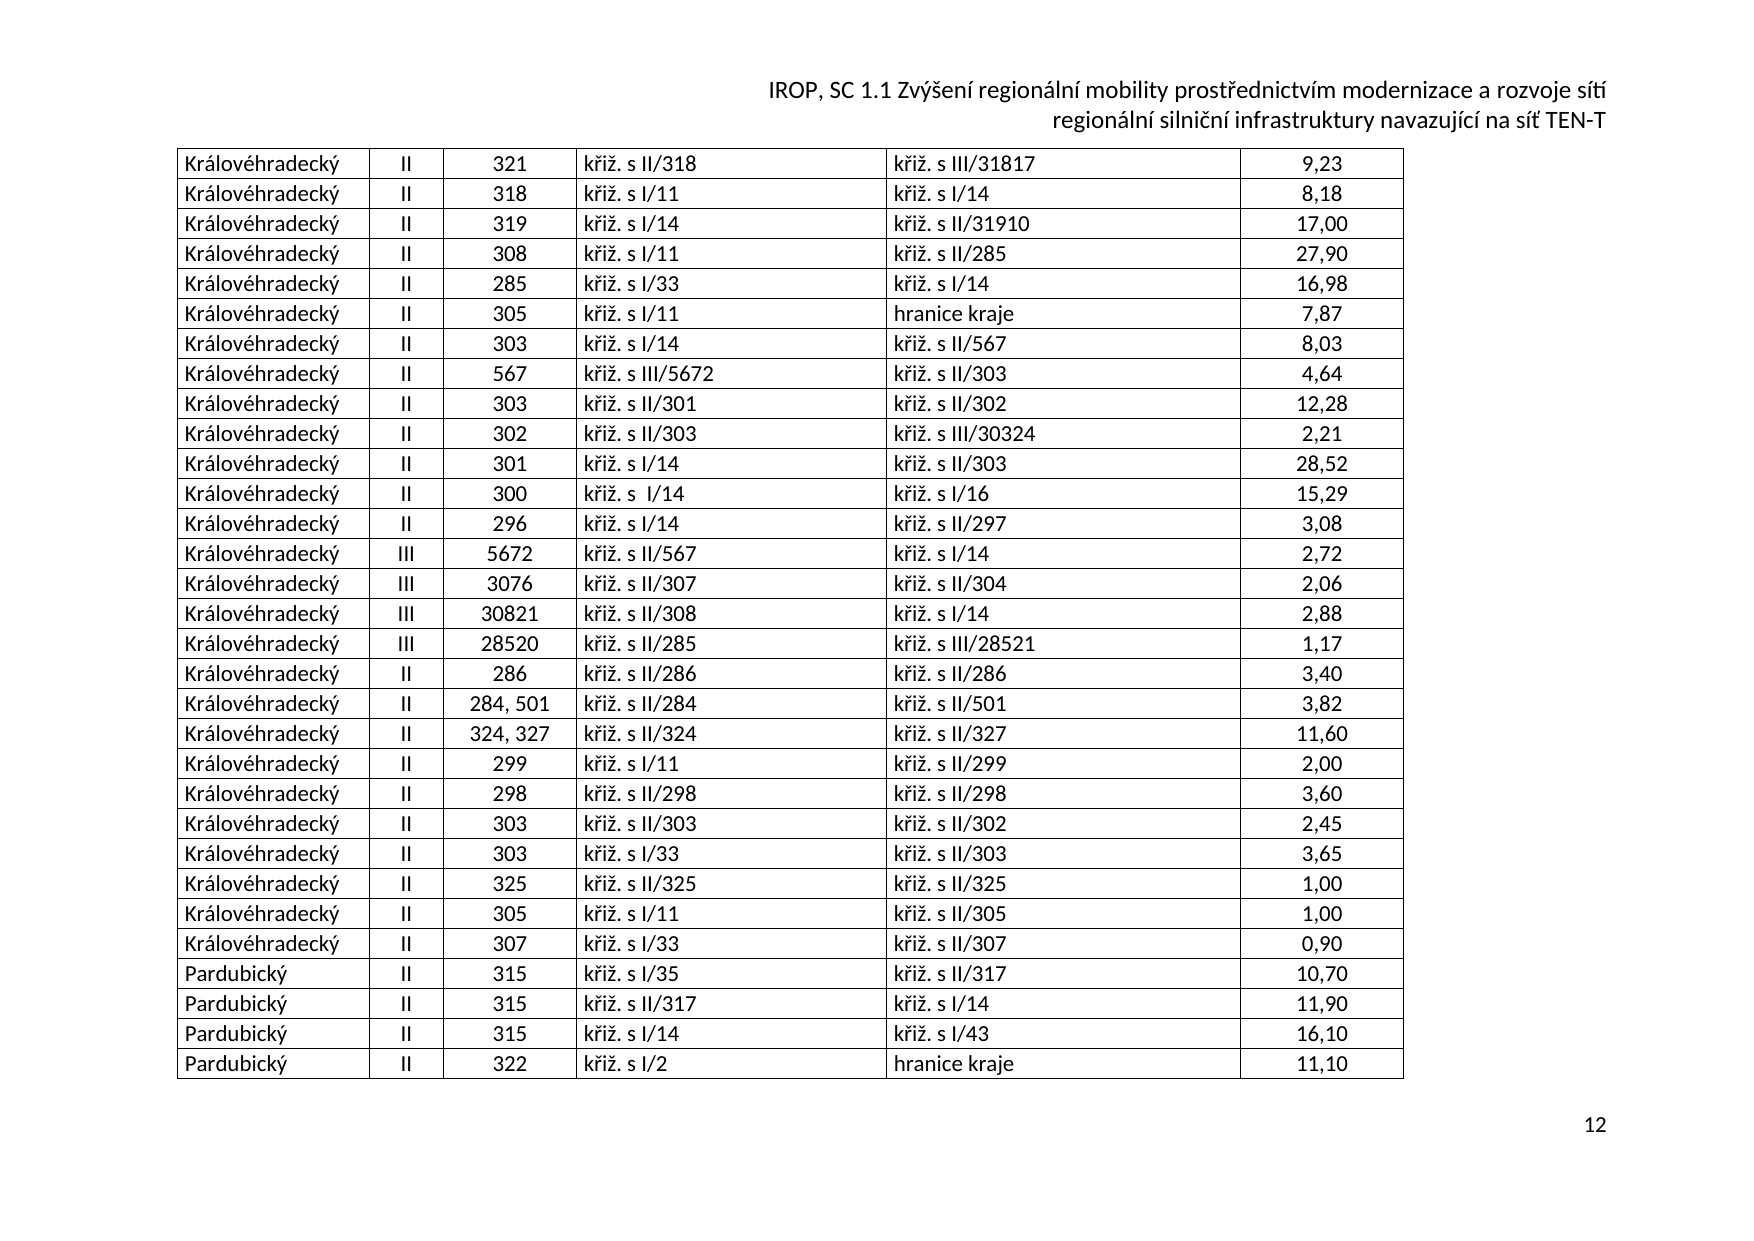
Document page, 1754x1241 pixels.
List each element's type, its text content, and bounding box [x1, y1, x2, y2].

table_cell 2,21 [1241, 419, 1403, 448]
table_cell Královéhradecký [178, 149, 369, 178]
table_cell II [370, 209, 443, 238]
table_cell Královéhradecký [178, 539, 369, 568]
table_cell křiž. s I/14 [887, 539, 1240, 568]
table_cell Královéhradecký [178, 509, 369, 538]
table_cell 1,00 [1241, 869, 1403, 898]
table_cell 303 [444, 389, 576, 418]
table_cell 27,90 [1241, 239, 1403, 268]
table_cell křiž. s II/31910 [887, 209, 1240, 238]
table_cell 319 [444, 209, 576, 238]
table_cell 307 [444, 929, 576, 958]
table_cell Královéhradecký [178, 899, 369, 928]
table_cell 1,17 [1241, 629, 1403, 658]
table_cell II [370, 389, 443, 418]
table_cell křiž. s II/301 [577, 389, 886, 418]
table_cell II [370, 149, 443, 178]
table_cell Královéhradecký [178, 689, 369, 718]
table_cell 3,82 [1241, 689, 1403, 718]
table_cell 3,65 [1241, 839, 1403, 868]
table_cell II [370, 479, 443, 508]
table_cell křiž. s I/33 [577, 839, 886, 868]
table_cell křiž. s II/325 [887, 869, 1240, 898]
table_cell křiž. s II/303 [577, 419, 886, 448]
table_cell křiž. s II/327 [887, 719, 1240, 748]
table_cell křiž. s II/286 [577, 659, 886, 688]
table_cell křiž. s II/324 [577, 719, 886, 748]
table_cell 1,00 [1241, 899, 1403, 928]
table_cell 285 [444, 269, 576, 298]
table_cell Královéhradecký [178, 659, 369, 688]
table_cell 3,08 [1241, 509, 1403, 538]
table_cell 28520 [444, 629, 576, 658]
table_cell 17,00 [1241, 209, 1403, 238]
table_cell 2,88 [1241, 599, 1403, 628]
table_cell křiž. s I/33 [577, 929, 886, 958]
table_cell Královéhradecký [178, 329, 369, 358]
table_cell křiž. s II/285 [887, 239, 1240, 268]
table_cell III [370, 539, 443, 568]
table_cell 322 [444, 1049, 576, 1078]
table_cell 9,23 [1241, 149, 1403, 178]
table_cell Pardubický [178, 1019, 369, 1048]
table_cell II [370, 659, 443, 688]
table_cell Královéhradecký [178, 629, 369, 658]
table_cell 567 [444, 359, 576, 388]
table_cell 10,70 [1241, 959, 1403, 988]
table_cell Královéhradecký [178, 299, 369, 328]
table_cell křiž. s I/11 [577, 899, 886, 928]
table_cell II [370, 239, 443, 268]
table_cell 305 [444, 899, 576, 928]
table_cell II [370, 269, 443, 298]
table_cell křiž. s I/2 [577, 1049, 886, 1078]
table_cell 305 [444, 299, 576, 328]
table_cell křiž. s II/303 [887, 449, 1240, 478]
table_cell Královéhradecký [178, 599, 369, 628]
table_cell Pardubický [178, 989, 369, 1018]
table_cell křiž. s I/11 [577, 179, 886, 208]
table_cell křiž. s II/305 [887, 899, 1240, 928]
table_cell 302 [444, 419, 576, 448]
table_cell II [370, 839, 443, 868]
table_cell křiž. s II/297 [887, 509, 1240, 538]
table_cell II [370, 959, 443, 988]
table_cell II [370, 449, 443, 478]
table_cell 286 [444, 659, 576, 688]
table_cell křiž. s II/284 [577, 689, 886, 718]
table_cell křiž. s II/303 [887, 359, 1240, 388]
table_cell II [370, 179, 443, 208]
table_cell II [370, 779, 443, 808]
table_cell křiž. s II/567 [887, 329, 1240, 358]
table_cell křiž. s I/14 [577, 449, 886, 478]
table_cell 11,10 [1241, 1049, 1403, 1078]
table_cell Královéhradecký [178, 479, 369, 508]
table_cell křiž. s II/302 [887, 809, 1240, 838]
table_cell křiž. s I/14 [887, 989, 1240, 1018]
table_cell 2,06 [1241, 569, 1403, 598]
table_cell křiž. s II/318 [577, 149, 886, 178]
table_cell 8,03 [1241, 329, 1403, 358]
table_cell křiž. s II/299 [887, 749, 1240, 778]
table_cell II [370, 809, 443, 838]
table_cell Královéhradecký [178, 869, 369, 898]
table_cell III [370, 569, 443, 598]
table_cell 3,60 [1241, 779, 1403, 808]
table_cell II [370, 1019, 443, 1048]
table_cell křiž. s II/325 [577, 869, 886, 898]
table_cell křiž. s I/14 [887, 179, 1240, 208]
table_cell II [370, 359, 443, 388]
table_cell 324, 327 [444, 719, 576, 748]
table_cell Královéhradecký [178, 749, 369, 778]
table_cell 30821 [444, 599, 576, 628]
table_cell křiž. s I/11 [577, 239, 886, 268]
table_cell 11,90 [1241, 989, 1403, 1018]
table_cell 4,64 [1241, 359, 1403, 388]
table_cell Královéhradecký [178, 269, 369, 298]
table_cell 325 [444, 869, 576, 898]
table_cell křiž. s II/567 [577, 539, 886, 568]
table_cell 2,00 [1241, 749, 1403, 778]
table_cell 301 [444, 449, 576, 478]
table_cell křiž. s I/14 [887, 599, 1240, 628]
table_cell 3,40 [1241, 659, 1403, 688]
table_cell II [370, 869, 443, 898]
table_cell 303 [444, 809, 576, 838]
table_cell II [370, 989, 443, 1018]
table_cell křiž. s I/43 [887, 1019, 1240, 1048]
table_cell křiž. s II/501 [887, 689, 1240, 718]
table_cell 2,72 [1241, 539, 1403, 568]
table_cell Královéhradecký [178, 359, 369, 388]
table_cell II [370, 719, 443, 748]
table_cell 299 [444, 749, 576, 778]
table_cell 12,28 [1241, 389, 1403, 418]
table_cell křiž. s I/11 [577, 299, 886, 328]
table_cell 16,10 [1241, 1019, 1403, 1048]
table_cell III [370, 629, 443, 658]
table_cell 284, 501 [444, 689, 576, 718]
table_cell III [370, 599, 443, 628]
table_cell křiž. s II/303 [577, 809, 886, 838]
table_cell hranice kraje [887, 1049, 1240, 1078]
table_cell křiž. s I/14 [577, 209, 886, 238]
table_cell Královéhradecký [178, 419, 369, 448]
table_cell křiž. s II/317 [577, 989, 886, 1018]
table_cell křiž. s III/5672 [577, 359, 886, 388]
table_cell Pardubický [178, 1049, 369, 1078]
table_cell křiž. s II/285 [577, 629, 886, 658]
table_cell Královéhradecký [178, 929, 369, 958]
table_cell křiž. s II/286 [887, 659, 1240, 688]
table_cell křiž. s II/298 [887, 779, 1240, 808]
table_cell křiž. s I/33 [577, 269, 886, 298]
table_cell křiž. s III/30324 [887, 419, 1240, 448]
table_cell 303 [444, 839, 576, 868]
table_cell křiž. s II/304 [887, 569, 1240, 598]
table_cell Královéhradecký [178, 779, 369, 808]
table_cell II [370, 899, 443, 928]
table_cell 300 [444, 479, 576, 508]
table_cell II [370, 299, 443, 328]
table_cell křiž. s I/14 [577, 1019, 886, 1048]
table_cell křiž. s I/14 [577, 329, 886, 358]
table_cell II [370, 1049, 443, 1078]
table_cell 308 [444, 239, 576, 268]
table_cell II [370, 509, 443, 538]
table_cell křiž. s II/298 [577, 779, 886, 808]
table_cell 315 [444, 959, 576, 988]
table_cell 5672 [444, 539, 576, 568]
table_cell Královéhradecký [178, 389, 369, 418]
table_cell Královéhradecký [178, 179, 369, 208]
table_cell křiž. s III/31817 [887, 149, 1240, 178]
table_cell Královéhradecký [178, 449, 369, 478]
table_cell hranice kraje [887, 299, 1240, 328]
table_cell křiž. s II/317 [887, 959, 1240, 988]
table_cell křiž. s II/308 [577, 599, 886, 628]
table_cell 11,60 [1241, 719, 1403, 748]
table_cell křiž. s I/14 [577, 479, 886, 508]
table_cell křiž. s I/11 [577, 749, 886, 778]
table_cell 318 [444, 179, 576, 208]
table_cell II [370, 419, 443, 448]
table_cell křiž. s II/307 [577, 569, 886, 598]
table_cell 303 [444, 329, 576, 358]
table_cell křiž. s I/16 [887, 479, 1240, 508]
table_cell Královéhradecký [178, 239, 369, 268]
table_cell křiž. s I/14 [577, 509, 886, 538]
table_cell křiž. s I/35 [577, 959, 886, 988]
table_cell II [370, 749, 443, 778]
table_cell Královéhradecký [178, 569, 369, 598]
table_cell 15,29 [1241, 479, 1403, 508]
table_cell 16,98 [1241, 269, 1403, 298]
table_cell 7,87 [1241, 299, 1403, 328]
table_cell II [370, 689, 443, 718]
table_cell křiž. s II/302 [887, 389, 1240, 418]
table_cell křiž. s III/28521 [887, 629, 1240, 658]
table_cell Královéhradecký [178, 809, 369, 838]
table_cell II [370, 329, 443, 358]
table_cell 0,90 [1241, 929, 1403, 958]
table_cell 3076 [444, 569, 576, 598]
table_cell 2,45 [1241, 809, 1403, 838]
table_cell 298 [444, 779, 576, 808]
table_cell 315 [444, 1019, 576, 1048]
table_cell 28,52 [1241, 449, 1403, 478]
table_cell křiž. s I/14 [887, 269, 1240, 298]
table_cell 296 [444, 509, 576, 538]
table_cell Královéhradecký [178, 839, 369, 868]
table_cell 321 [444, 149, 576, 178]
table_cell 315 [444, 989, 576, 1018]
table_cell křiž. s II/307 [887, 929, 1240, 958]
table_cell Královéhradecký [178, 209, 369, 238]
table_cell křiž. s II/303 [887, 839, 1240, 868]
table_cell II [370, 929, 443, 958]
table_cell Královéhradecký [178, 719, 369, 748]
table_cell Pardubický [178, 959, 369, 988]
table_cell 8,18 [1241, 179, 1403, 208]
